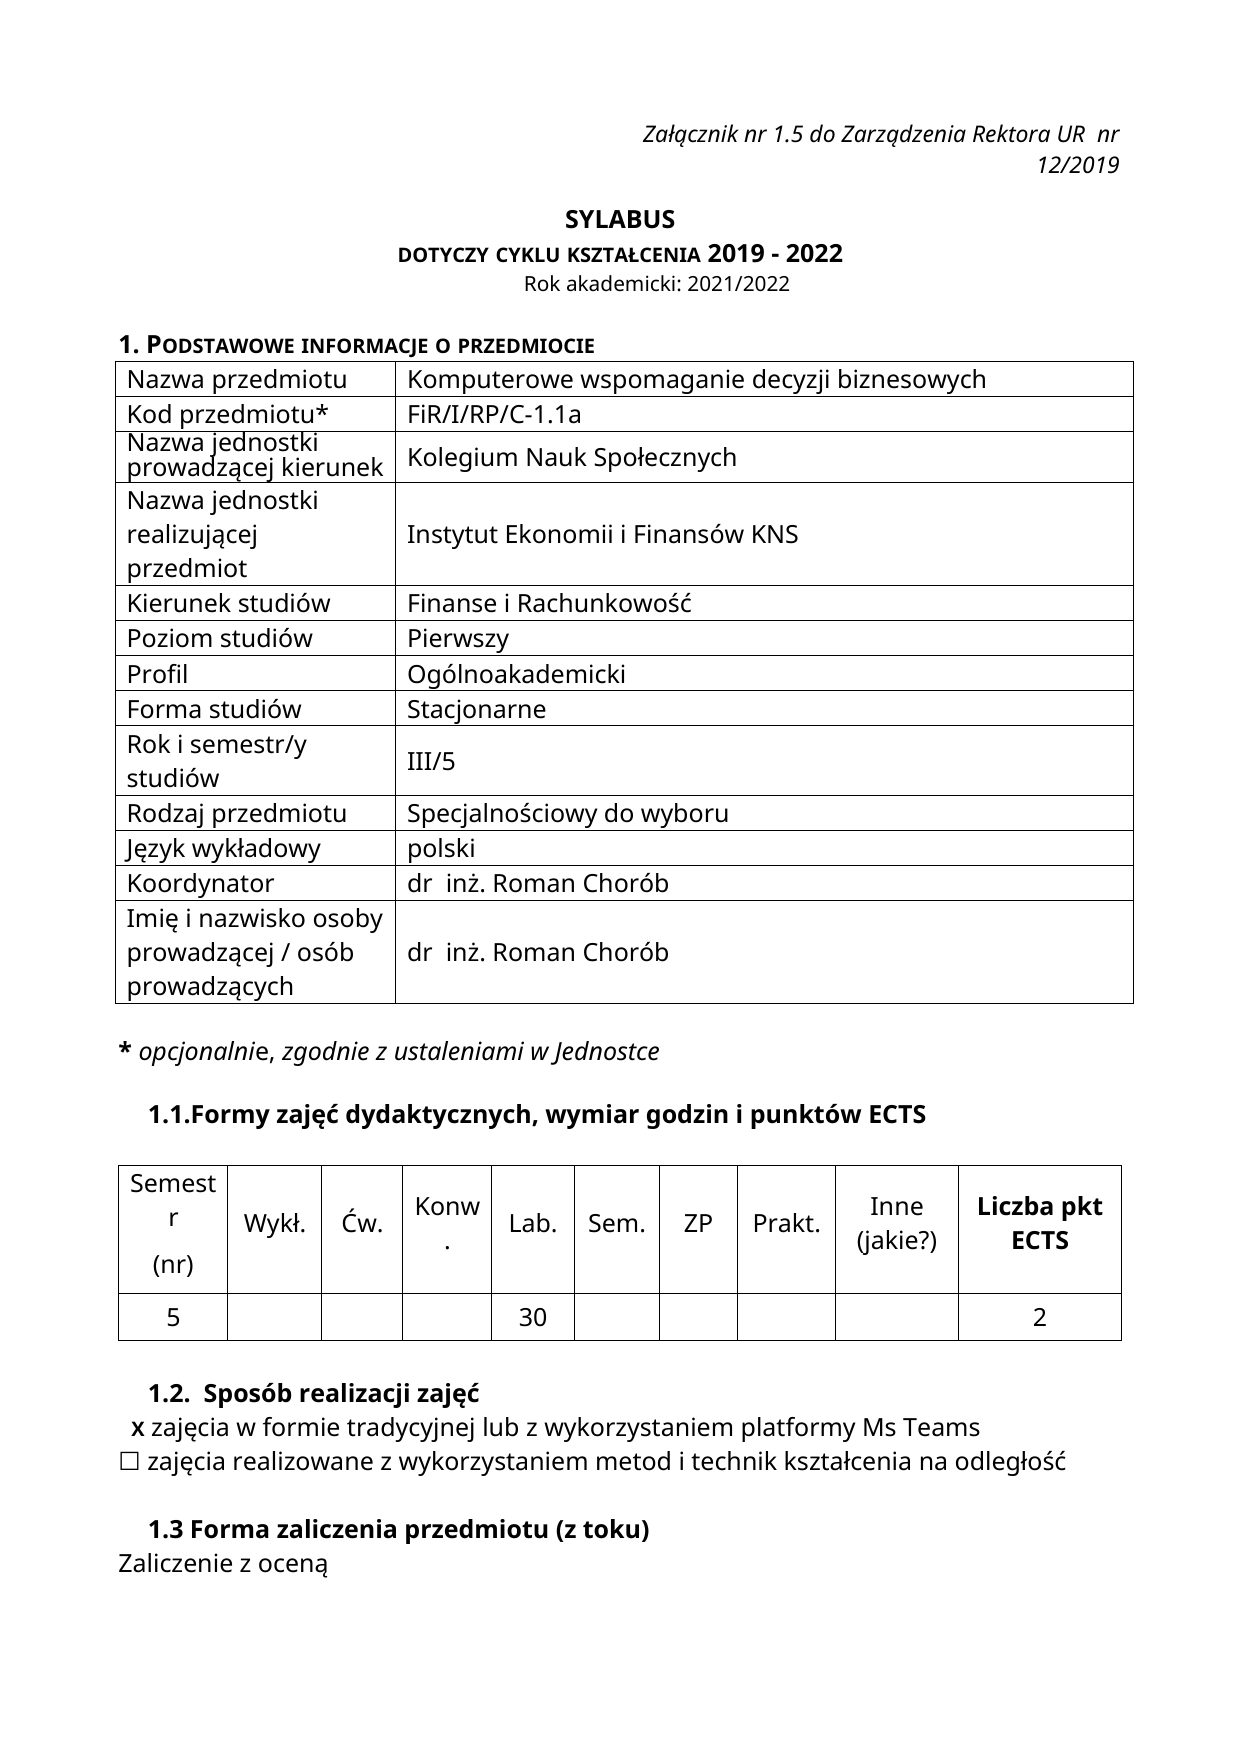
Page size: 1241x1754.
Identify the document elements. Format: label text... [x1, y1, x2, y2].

table_header Ćw. [322, 1166, 402, 1293]
table_header Konw. [403, 1166, 491, 1293]
table_header Liczba pkt ECTS [959, 1166, 1121, 1293]
text SYLABUS [118, 201, 1122, 236]
table_cell [322, 1294, 402, 1340]
text Zaliczenie z oceną [118, 1546, 1122, 1579]
table_cell FiR/I/RP/C-1.1a [396, 397, 1133, 431]
table_header Wykł. [228, 1166, 321, 1293]
table_cell [836, 1294, 958, 1340]
table_cell 2 [959, 1294, 1121, 1340]
table_cell [403, 1294, 491, 1340]
table_cell Nazwa jednostki realizującej przedmiot [116, 483, 395, 585]
table_cell Ogólnoakademicki [396, 656, 1133, 690]
table_cell Pierwszy [396, 621, 1133, 655]
text 1.1.Formy zajęć dydaktycznych, wymiar godzin i punktów ECTS [148, 1097, 1122, 1131]
text ☐ zajęcia realizowane z wykorzystaniem metod i technik kształcenia na odległość [118, 1443, 1122, 1477]
table_cell Kierunek studiów [116, 586, 395, 620]
text 1. Podstawowe informacje o przedmiocie [118, 326, 1122, 361]
table_cell dr inż. Roman Chorób [396, 866, 1133, 900]
text dotyczy cyklu kształcenia 2019 - 2022 [118, 236, 1122, 269]
table_cell polski [396, 831, 1133, 865]
table_cell Finanse i Rachunkowość [396, 586, 1133, 620]
table_cell Specjalnościowy do wyboru [396, 796, 1133, 830]
text Rok akademicki: 2021/2022 [192, 269, 1122, 298]
table_cell Koordynator [116, 866, 395, 900]
table_cell [660, 1294, 737, 1340]
table_cell Kolegium Nauk Społecznych [396, 432, 1133, 482]
table_cell Imię i nazwisko osoby prowadzącej / osób prowadzących [116, 901, 395, 1003]
table_cell [738, 1294, 835, 1340]
table_header Lab. [492, 1166, 574, 1293]
text 1.2. Sposób realizacji zajęć [148, 1375, 1122, 1409]
table_cell Forma studiów [116, 691, 395, 725]
table_header Prakt. [738, 1166, 835, 1293]
table_header Komputerowe wspomaganie decyzji biznesowych [396, 362, 1133, 396]
table_cell Kod przedmiotu* [116, 397, 395, 431]
table_cell Poziom studiów [116, 621, 395, 655]
table_header Nazwa przedmiotu [116, 362, 395, 396]
table_cell III/5 [396, 726, 1133, 794]
table_header Sem. [575, 1166, 659, 1293]
table_header Semestr (nr) [119, 1166, 227, 1293]
table_cell [575, 1294, 659, 1340]
text 1.3 Forma zaliczenia przedmiotu (z toku) [148, 1511, 1122, 1546]
table_cell Rodzaj przedmiotu [116, 796, 395, 830]
table_cell 5 [119, 1294, 227, 1340]
table_header ZP [660, 1166, 737, 1293]
table_cell [228, 1294, 321, 1340]
table_cell Nazwa jednostki prowadzącej kierunek [116, 432, 395, 482]
text Załącznik nr 1.5 do Zarządzenia Rektora UR nr 12/2019 [118, 118, 1122, 181]
table_cell 30 [492, 1294, 574, 1340]
table_cell Język wykładowy [116, 831, 395, 865]
table_cell Rok i semestr/y studiów [116, 726, 395, 794]
text x zajęcia w formie tradycyjnej lub z wykorzystaniem platformy Ms Teams [118, 1409, 1122, 1443]
table_cell Profil [116, 656, 395, 690]
table_cell Stacjonarne [396, 691, 1133, 725]
table_header Inne (jakie?) [836, 1166, 958, 1293]
table_cell Instytut Ekonomii i Finansów KNS [396, 483, 1133, 585]
text * opcjonalnie, zgodnie z ustaleniami w Jednostce [118, 1033, 1122, 1067]
table_cell dr inż. Roman Chorób [396, 901, 1133, 1003]
